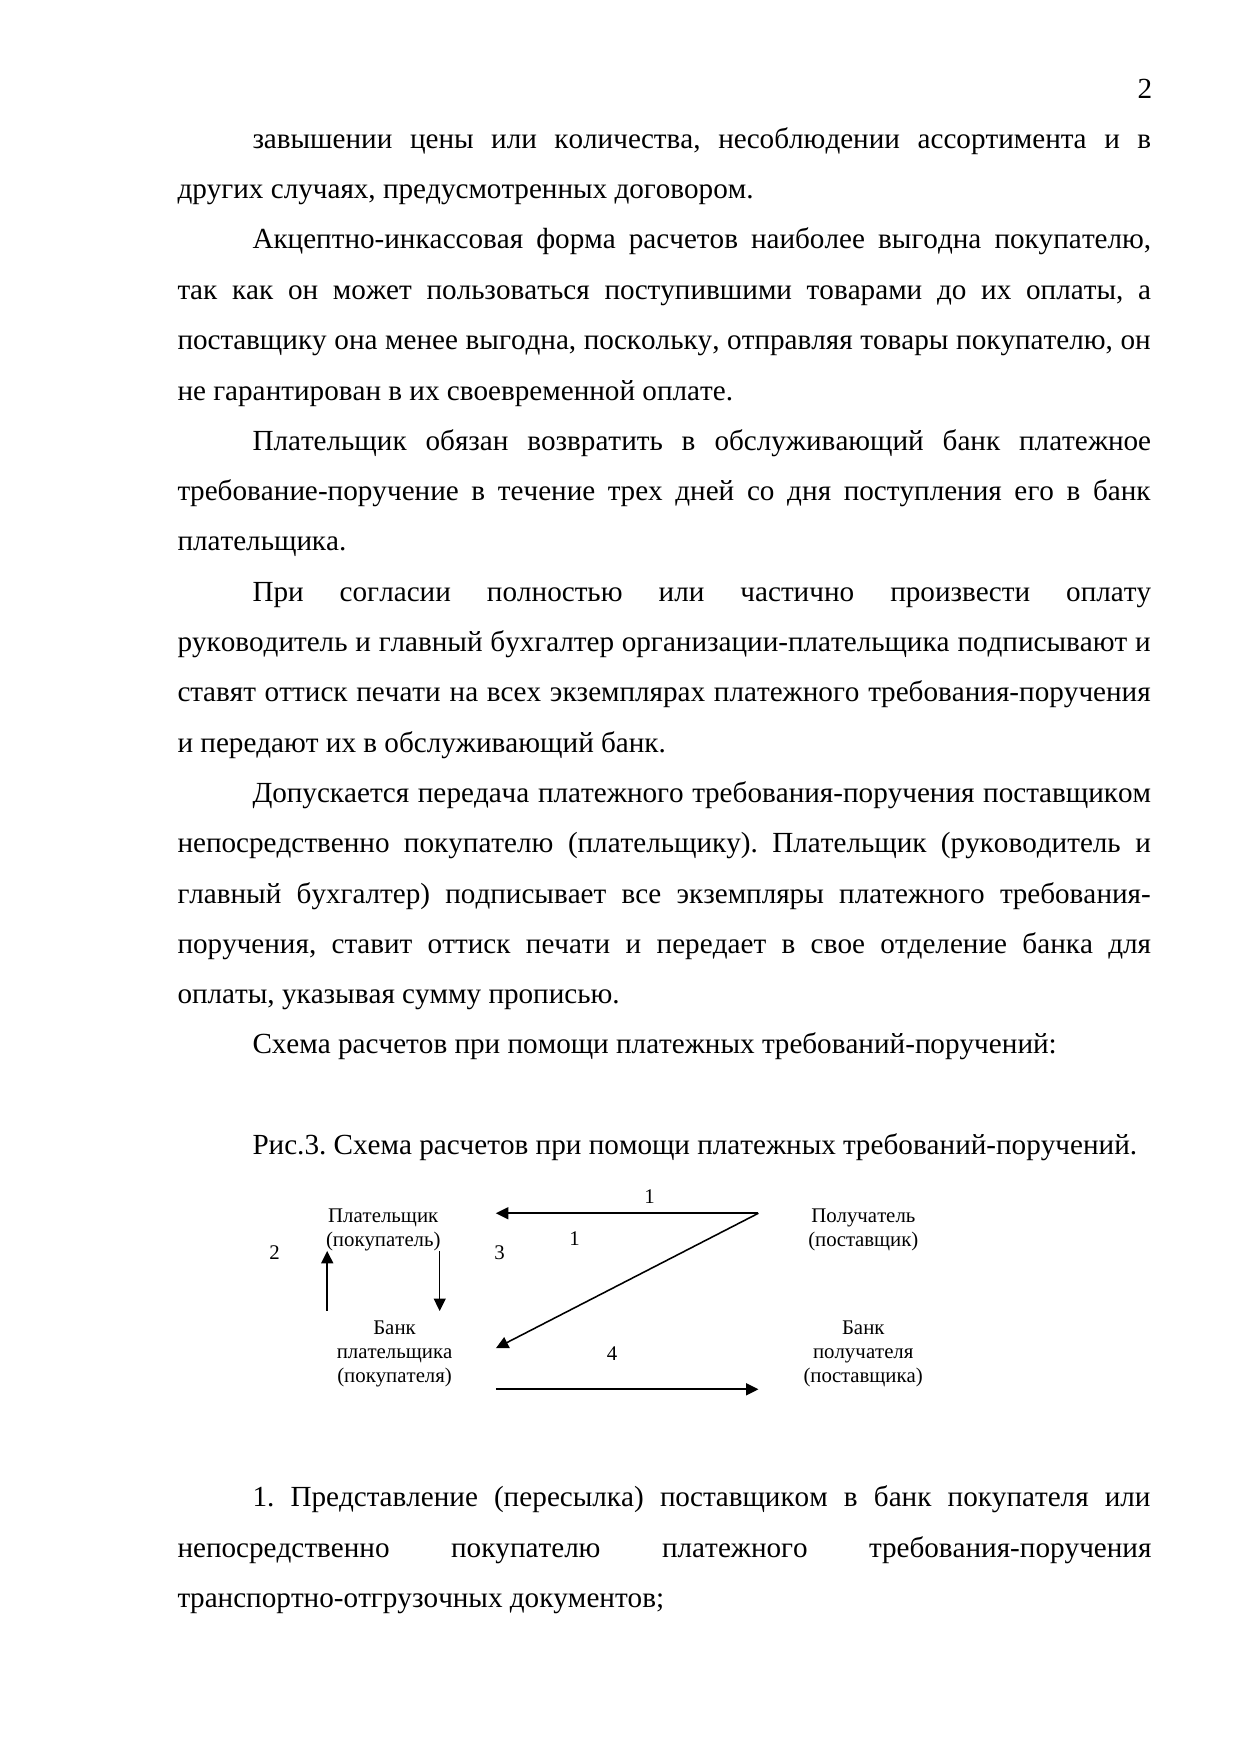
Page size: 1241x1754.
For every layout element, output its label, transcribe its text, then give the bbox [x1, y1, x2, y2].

text При согласии полностью или частично произвести оплату руководитель и главный бухгалтер организации-плательщика подписывают и ставят оттиск печати на всех экземплярах платежного требования-поручения и передают их в обслуживающий банк. [177, 574, 1152, 758]
text Схема расчетов при помощи платежных требований-поручений: [177, 1027, 1152, 1060]
text Плательщик обязан возвратить в обслуживающий банк платежное требование-поручение в течение трех дней со дня поступления его в банк плательщика. [177, 423, 1152, 557]
text 1. Представление (пересылка) поставщиком в банк покупателя или непосредственно покупателю платежного требования-поручения транспортно-отгрузочных документов; [177, 1479, 1152, 1614]
text Допускается передача платежного требования-поручения поставщиком непосредственно покупателю (плательщику). Плательщик (руководитель и главный бухгалтер) подписывает все экземпляры платежного требования-поручения, ставит оттиск печати и передает в свое отделение банка для оплаты, указывая сумму прописью. [177, 775, 1152, 1010]
text Акцептно-инкассовая форма расчетов наиболее выгодна покупателю, так как он может пользоваться поступившими товарами до их оплаты, а поставщику она менее выгодна, поскольку, отправляя товары покупателю, он не гарантирован в их своевременной оплате. [177, 222, 1152, 406]
text Рис.3. Схема расчетов при помощи платежных требований-поручений. [177, 1127, 1152, 1161]
text завышении цены или количества, несоблюдении ассортимента и в других случаях, предусмотренных договором. [177, 121, 1152, 205]
